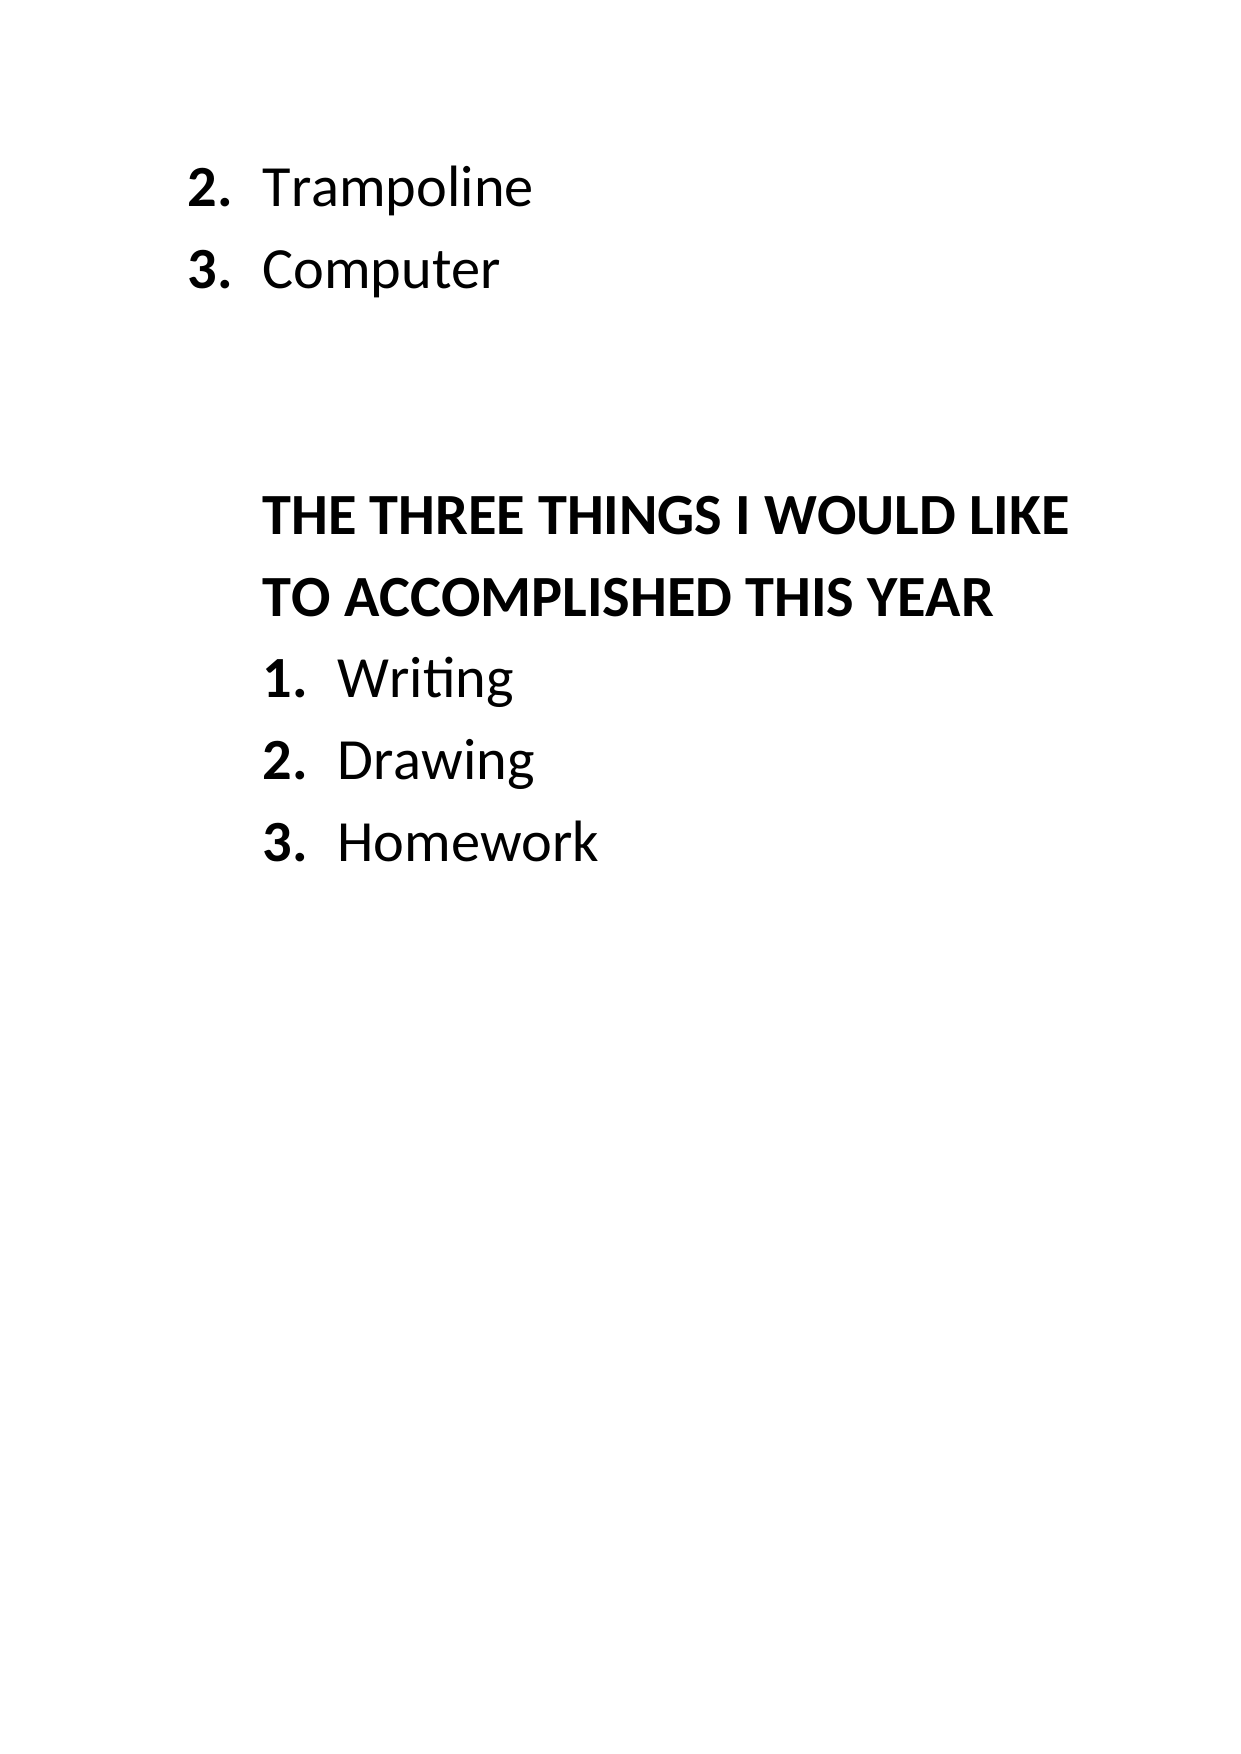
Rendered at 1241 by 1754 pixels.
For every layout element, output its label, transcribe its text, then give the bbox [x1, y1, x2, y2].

list Drawing [262, 723, 1090, 794]
list Trampoline [187, 150, 1090, 221]
list Writing [262, 641, 1090, 712]
list Homework [262, 805, 1090, 876]
list Computer [187, 232, 1090, 303]
list THE THREE THINGS I WOULD LIKE TO ACCOMPLISHED THIS YEAR [262, 477, 1090, 631]
